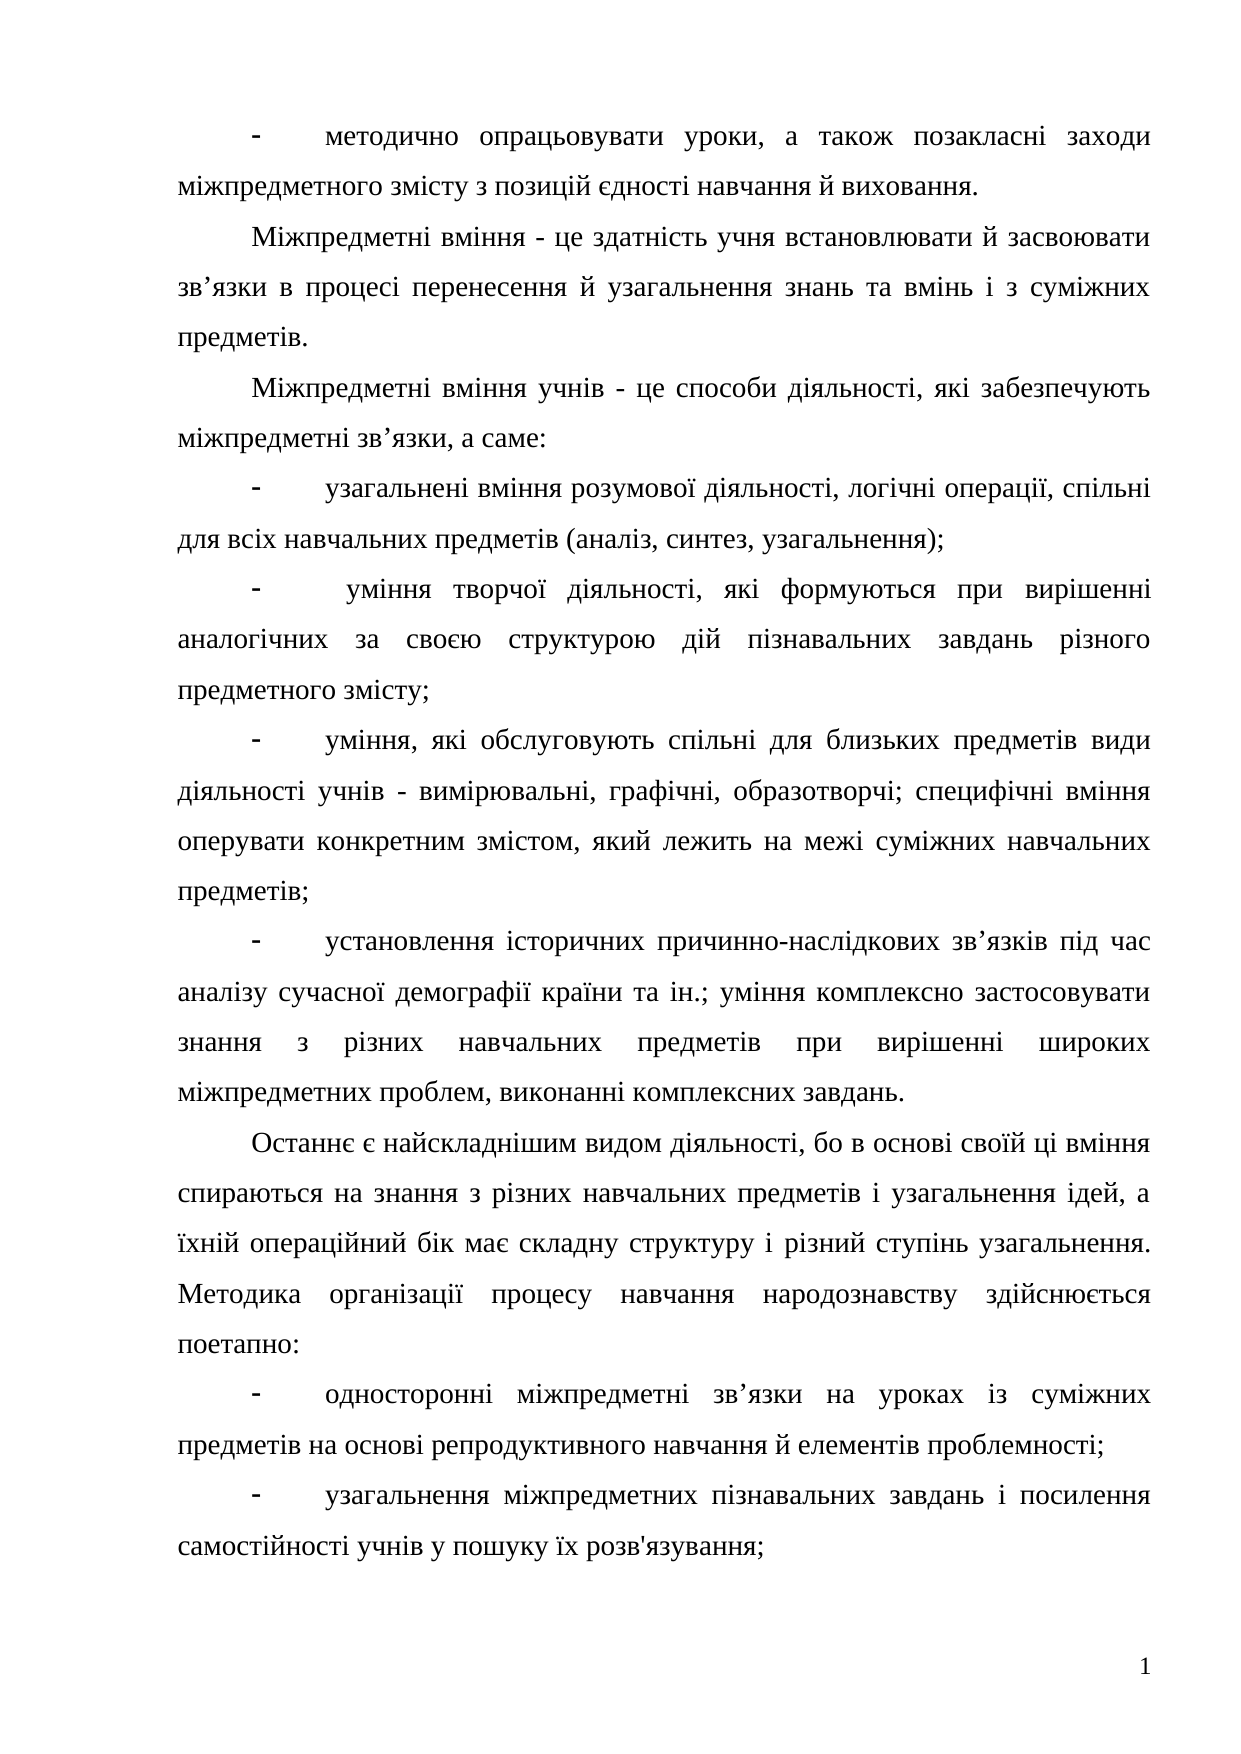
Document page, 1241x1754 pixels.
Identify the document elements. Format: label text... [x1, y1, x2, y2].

list уміння творчої діяльності, які формуються при вирішенні аналогічних за своєю структурою дій пізнавальних завдань різного предметного змісту; [177, 571, 1152, 705]
list узагальнені вміння розумової діяльності, логічні операції, спільні для всіх навчальних предметів (аналіз, синтез, узагальнення); [177, 470, 1152, 554]
list узагальнення міжпредметних пізнавальних завдань і посилення самостійності учнів у пошуку їх розв'язування; [177, 1477, 1152, 1561]
text Останнє є найскладнішим видом діяльності, бо в основі своїй ці вміння спираються на знання з різних навчальних предметів і узагальнення ідей, а їхній операційний бік має складну структуру і різний ступінь узагальнення. Методика організації процесу навчання народознавству здійснюється поетапно: [177, 1125, 1152, 1360]
list установлення історичних причинно-наслідкових зв’язків під час аналізу сучасної демографії країни та ін.; уміння комплексно застосовувати знання з різних навчальних предметів при вирішенні широких міжпредметних проблем, виконанні комплексних завдань. [177, 923, 1152, 1108]
text Міжпредметні вміння - це здатність учня встановлювати й засвоювати зв’язки в процесі перенесення й узагальнення знань та вмінь і з суміжних предметів. [177, 219, 1152, 353]
list односторонні міжпредметні зв’язки на уроках із суміжних предметів на основі репродуктивного навчання й елементів проблемності; [177, 1376, 1152, 1460]
list уміння, які обслуговують спільні для близьких предметів види діяльності учнів - вимірювальні, графічні, образотворчі; специфічні вміння оперувати конкретним змістом, який лежить на межі суміжних навчальних предметів; [177, 722, 1152, 907]
list методично опрацьовувати уроки, а також позакласні заходи міжпредметного змісту з позицій єдності навчання й виховання. [177, 118, 1152, 202]
text Міжпредметні вміння учнів - це способи діяльності, які забезпечують міжпредметні зв’язки, а саме: [177, 370, 1152, 454]
